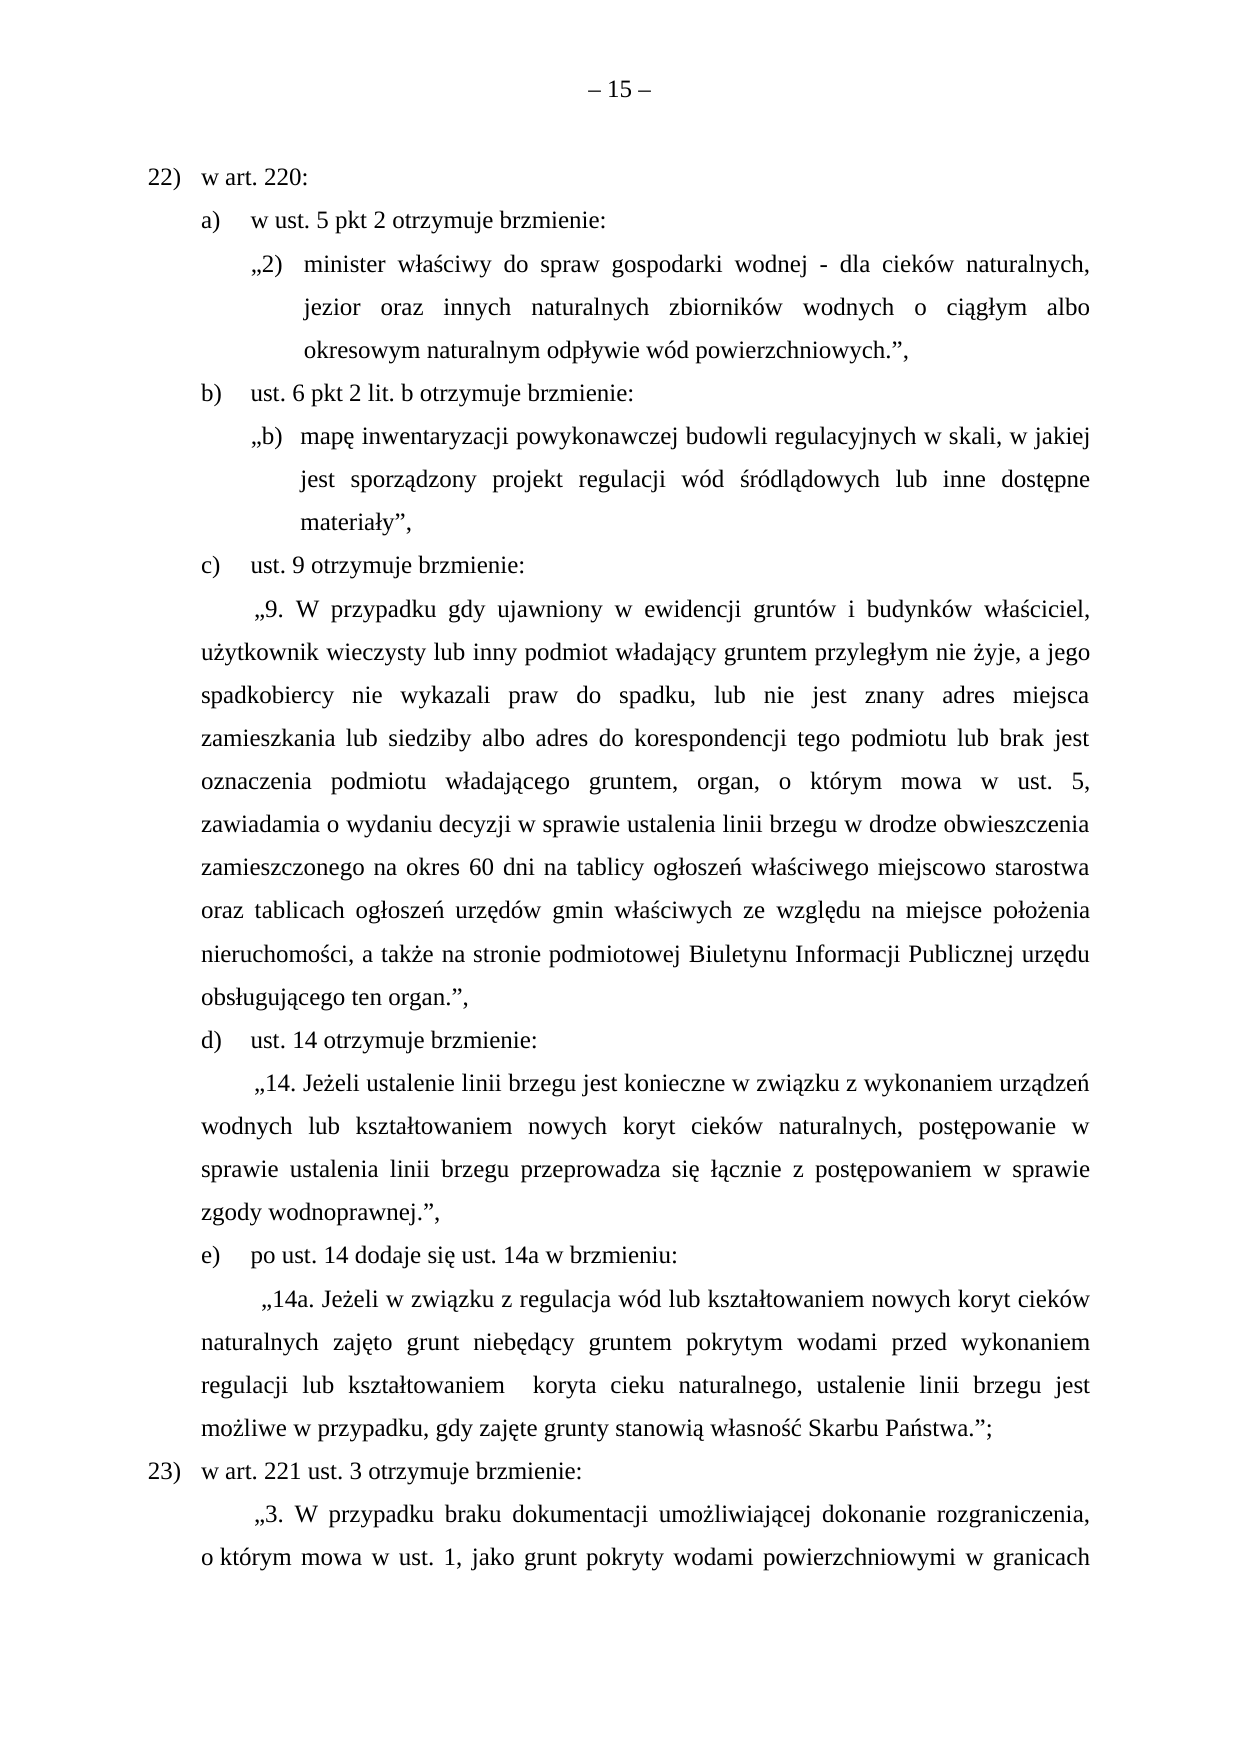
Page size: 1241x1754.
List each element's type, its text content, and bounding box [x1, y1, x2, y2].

text „14. Jeżeli ustalenie linii brzegu jest konieczne w związku z wykonaniem urządzeń wodnych lub kształtowaniem nowych koryt cieków naturalnych, postępowanie w sprawie ustalenia linii brzegu przeprowadza się łącznie z postępowaniem w sprawie zgody wodnoprawnej.”, [201, 1068, 1091, 1226]
text c) ust. 9 otrzymuje brzmienie: [201, 551, 1091, 579]
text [201, 1499, 1091, 1571]
text „2) minister właściwy do spraw gospodarki wodnej - dla cieków naturalnych, jezior oraz innych naturalnych zbiorników wodnych o ciągłym albo okresowym naturalnym odpływie wód powierzchniowych.”, [251, 249, 1091, 364]
text e) po ust. 14 dodaje się ust. 14a w brzmieniu: [201, 1241, 1091, 1269]
text d) ust. 14 otrzymuje brzmienie: [201, 1025, 1091, 1054]
text 22) w art. 220: [148, 162, 1091, 191]
text „14a. Jeżeli w związku z regulacja wód lub kształtowaniem nowych koryt cieków naturalnych zajęto grunt niebędący gruntem pokrytym wodami przed wykonaniem regulacji lub kształtowaniem koryta cieku naturalnego, ustalenie linii brzegu jest możliwe w przypadku, gdy zajęte grunty stanowią własność Skarbu Państwa.”; [201, 1284, 1091, 1442]
text b) ust. 6 pkt 2 lit. b otrzymuje brzmienie: [201, 378, 1091, 407]
text „9. W przypadku gdy ujawniony w ewidencji gruntów i budynków właściciel, użytkownik wieczysty lub inny podmiot władający gruntem przyległym nie żyje, a jego spadkobiercy nie wykazali praw do spadku, lub nie jest znany adres miejsca zamieszkania lub siedziby albo adres do korespondencji tego podmiotu lub brak jest oznaczenia podmiotu władającego gruntem, organ, o którym mowa w ust. 5, zawiadamia o wydaniu decyzji w sprawie ustalenia linii brzegu w drodze obwieszczenia zamieszczonego na okres 60 dni na tablicy ogłoszeń właściwego miejscowo starostwa oraz tablicach ogłoszeń urzędów gmin właściwych ze względu na miejsce położenia nieruchomości, a także na stronie podmiotowej Biuletynu Informacji Publicznej urzędu obsługującego ten organ.”, [201, 594, 1091, 1011]
text 23) w art. 221 ust. 3 otrzymuje brzmienie: [148, 1456, 1091, 1485]
text „b) mapę inwentaryzacji powykonawczej budowli regulacyjnych w skali, w jakiej jest sporządzony projekt regulacji wód śródlądowych lub inne dostępne materiały”, [251, 421, 1091, 536]
text a) w ust. 5 pkt 2 otrzymuje brzmienie: [201, 206, 1091, 234]
